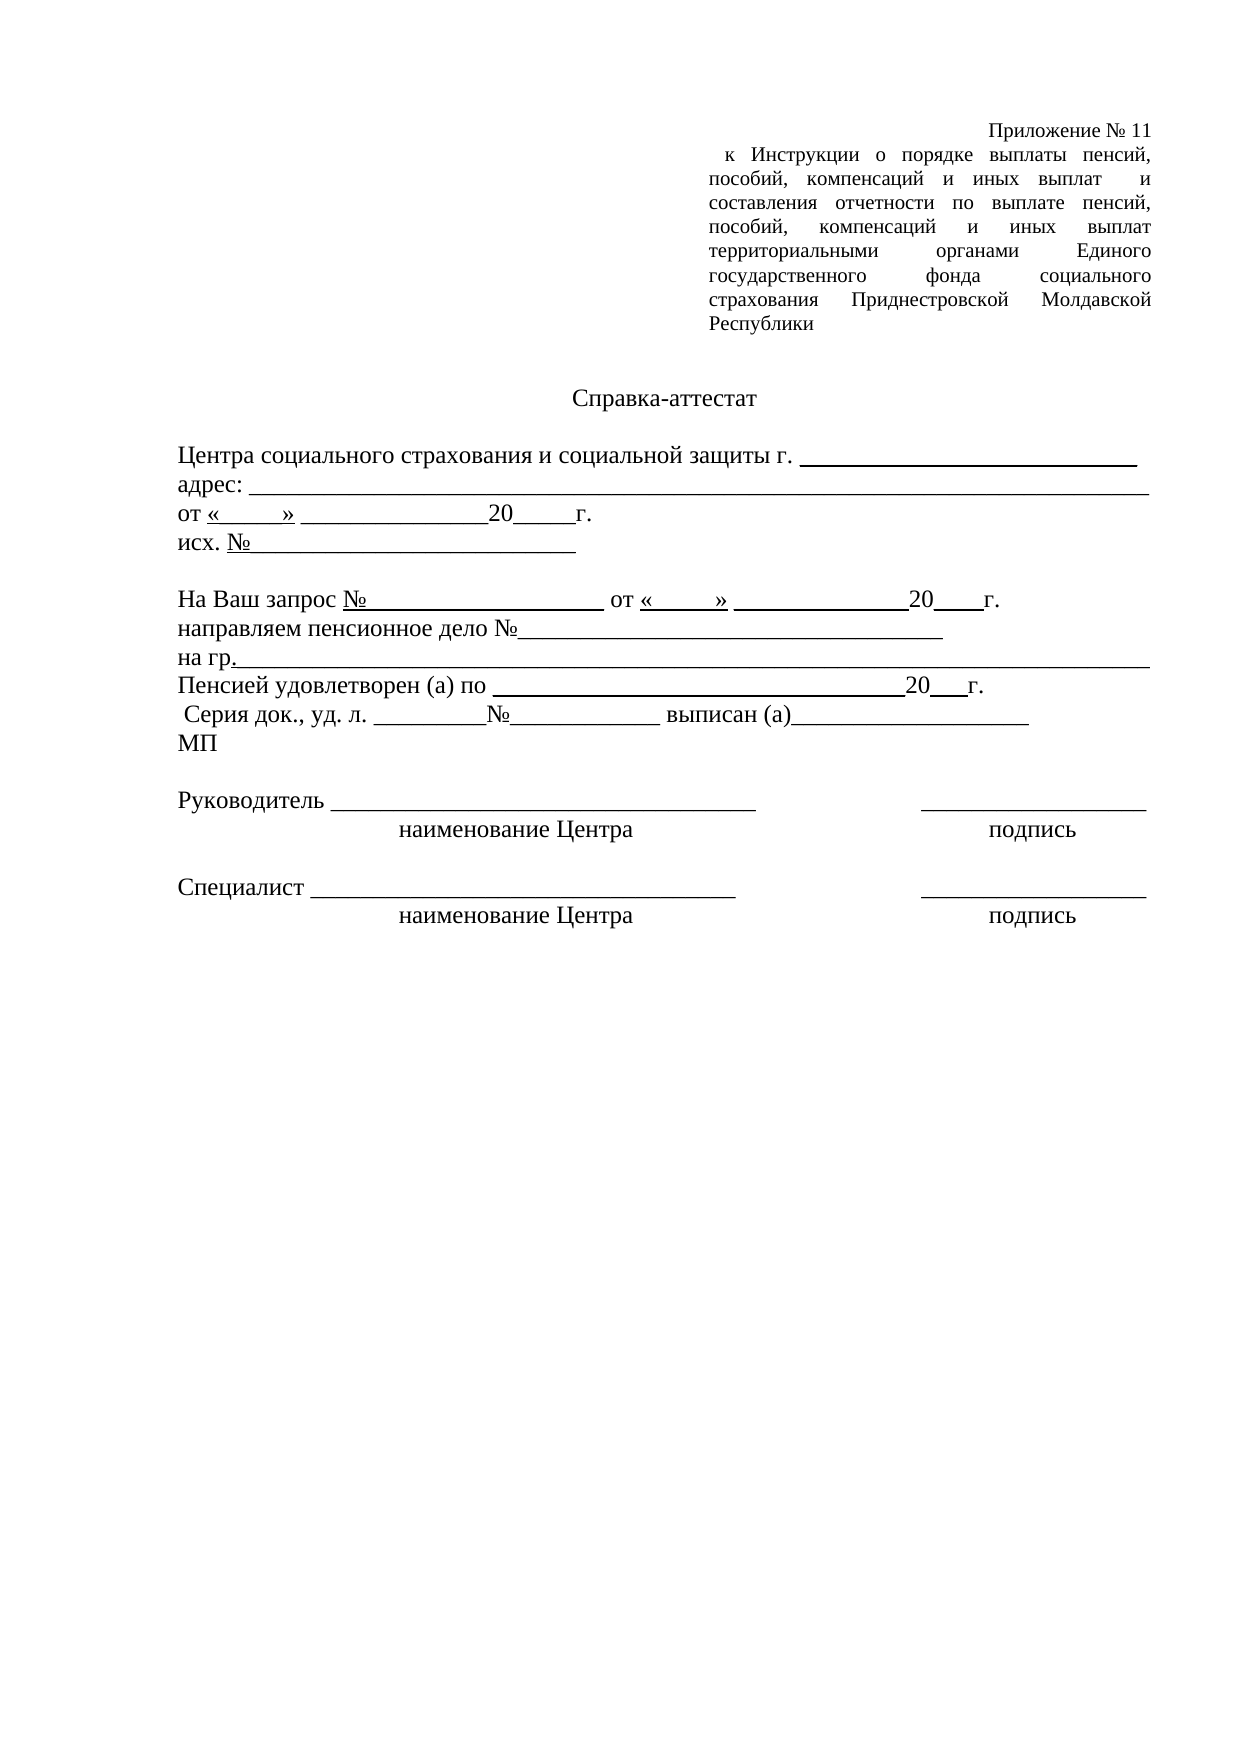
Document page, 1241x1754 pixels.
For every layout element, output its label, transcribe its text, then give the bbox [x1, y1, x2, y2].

text исх. №__________________________ [177, 527, 1152, 555]
text МП [177, 728, 1152, 757]
text направляем пенсионное дело №__________________________________ [177, 613, 1152, 642]
text Справка-аттестат [177, 383, 1152, 412]
text Специалист __________________________________ __________________ [177, 872, 1152, 900]
text от «_____» _______________20_____г. [177, 498, 1152, 527]
text Серия док., уд. л. _________№____________ выписан (а)___________________ [177, 699, 1152, 728]
text к Инструкции о порядке выплаты пенсий, пособий, компенсаций и иных выплат и составления отчетности по выплате пенсий, пособий, компенсаций и иных выплат территориальными органами Единого государственного фонда социального страхования Приднестровской Молдавской Республики [709, 142, 1152, 335]
text Приложение № 11 [709, 118, 1152, 142]
text наименование Центра подпись [325, 900, 1152, 929]
text адрес: ________________________________________________________________________ [177, 469, 1152, 498]
text Центра социального страхования и социальной защиты г. ___________________________ [177, 440, 1152, 469]
text На Ваш запрос №___________________ от «_____» ______________20____г. [177, 584, 1152, 613]
text Пенсией удовлетворен (а) по _________________________________20___г. [177, 670, 1152, 699]
text наименование Центра подпись [325, 814, 1152, 843]
text на гр._________________________________________________________________________ [177, 642, 1152, 670]
text Руководитель __________________________________ __________________ [177, 785, 1152, 814]
